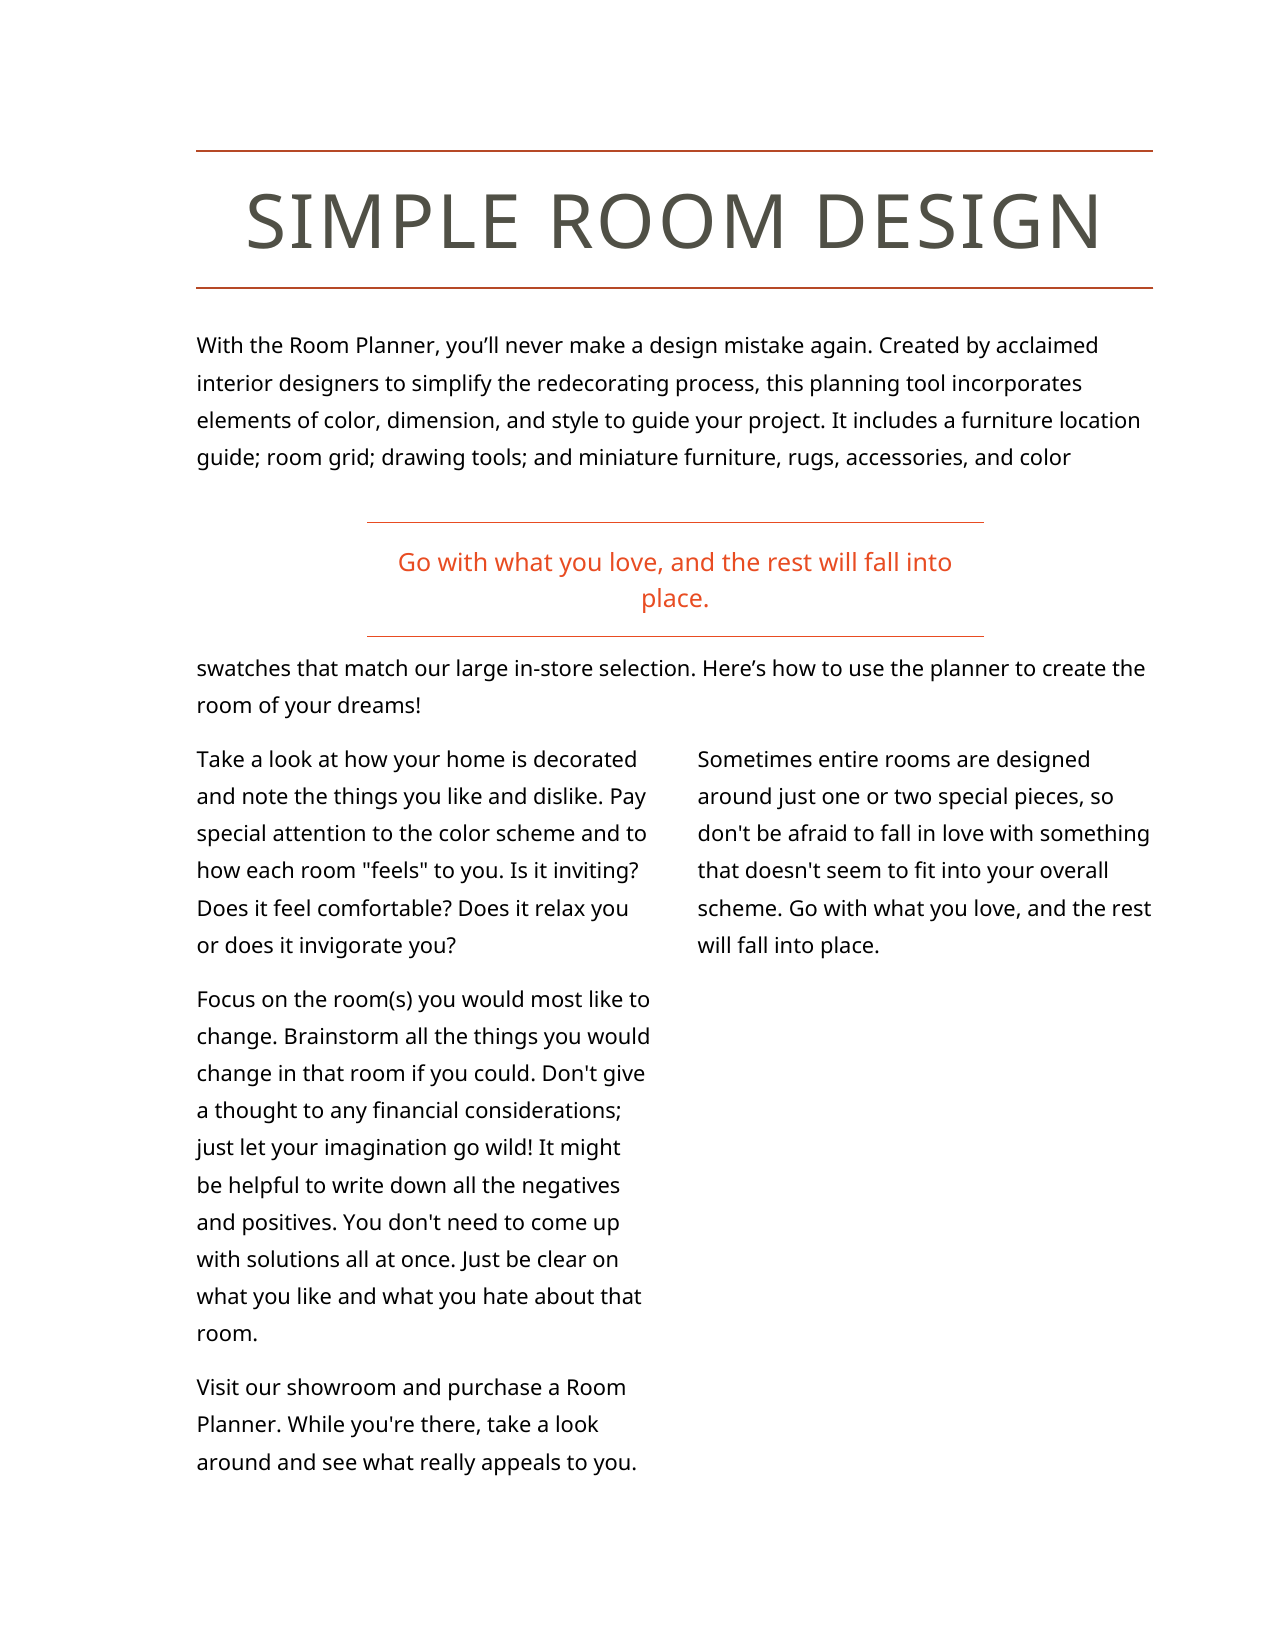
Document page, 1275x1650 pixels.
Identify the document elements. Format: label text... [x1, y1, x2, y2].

text With the Room Planner, you’ll never make a design mistake again. Created by acclaimed interior designers to simplify the redecorating process, this planning tool incorporates elements of color, dimension, and style to guide your project. It includes a furniture location guide; room grid; drawing tools; and miniature furniture, rugs, accessories, and color swatches that match our large in-store selection. Here’s how to use the planner to create the room of your dreams! [196, 330, 1153, 720]
text Take a look at how your home is decorated and note the things you like and dislike. Pay special attention to the color scheme and to how each room "feels" to you. Is it inviting? Does it feel comfortable? Does it relax you or does it invigorate you? [196, 744, 652, 959]
text Visit our showroom and purchase a Room Planner. While you're there, take a look around and see what really appeals to you. Sometimes entire rooms are designed around just one or two special pieces, so don't be afraid to fall in love with something that doesn't seem to fit into your overall scheme. Go with what you love, and the rest will fall into place. [697, 744, 1153, 959]
text Visit our showroom and purchase a Room Planner. While you're there, take a look around and see what really appeals to you. Sometimes entire rooms are designed around just one or two special pieces, so don't be afraid to fall in love with something that doesn't seem to fit into your overall scheme. Go with what you love, and the rest will fall into place. [196, 1372, 652, 1476]
title Simple Room Design [196, 152, 1153, 287]
text Focus on the room(s) you would most like to change. Brainstorm all the things you would change in that room if you could. Don't give a thought to any financial considerations; just let your imagination go wild! It might be helpful to write down all the negatives and positives. You don't need to come up with solutions all at once. Just be clear on what you like and what you hate about that room. [196, 984, 652, 1348]
